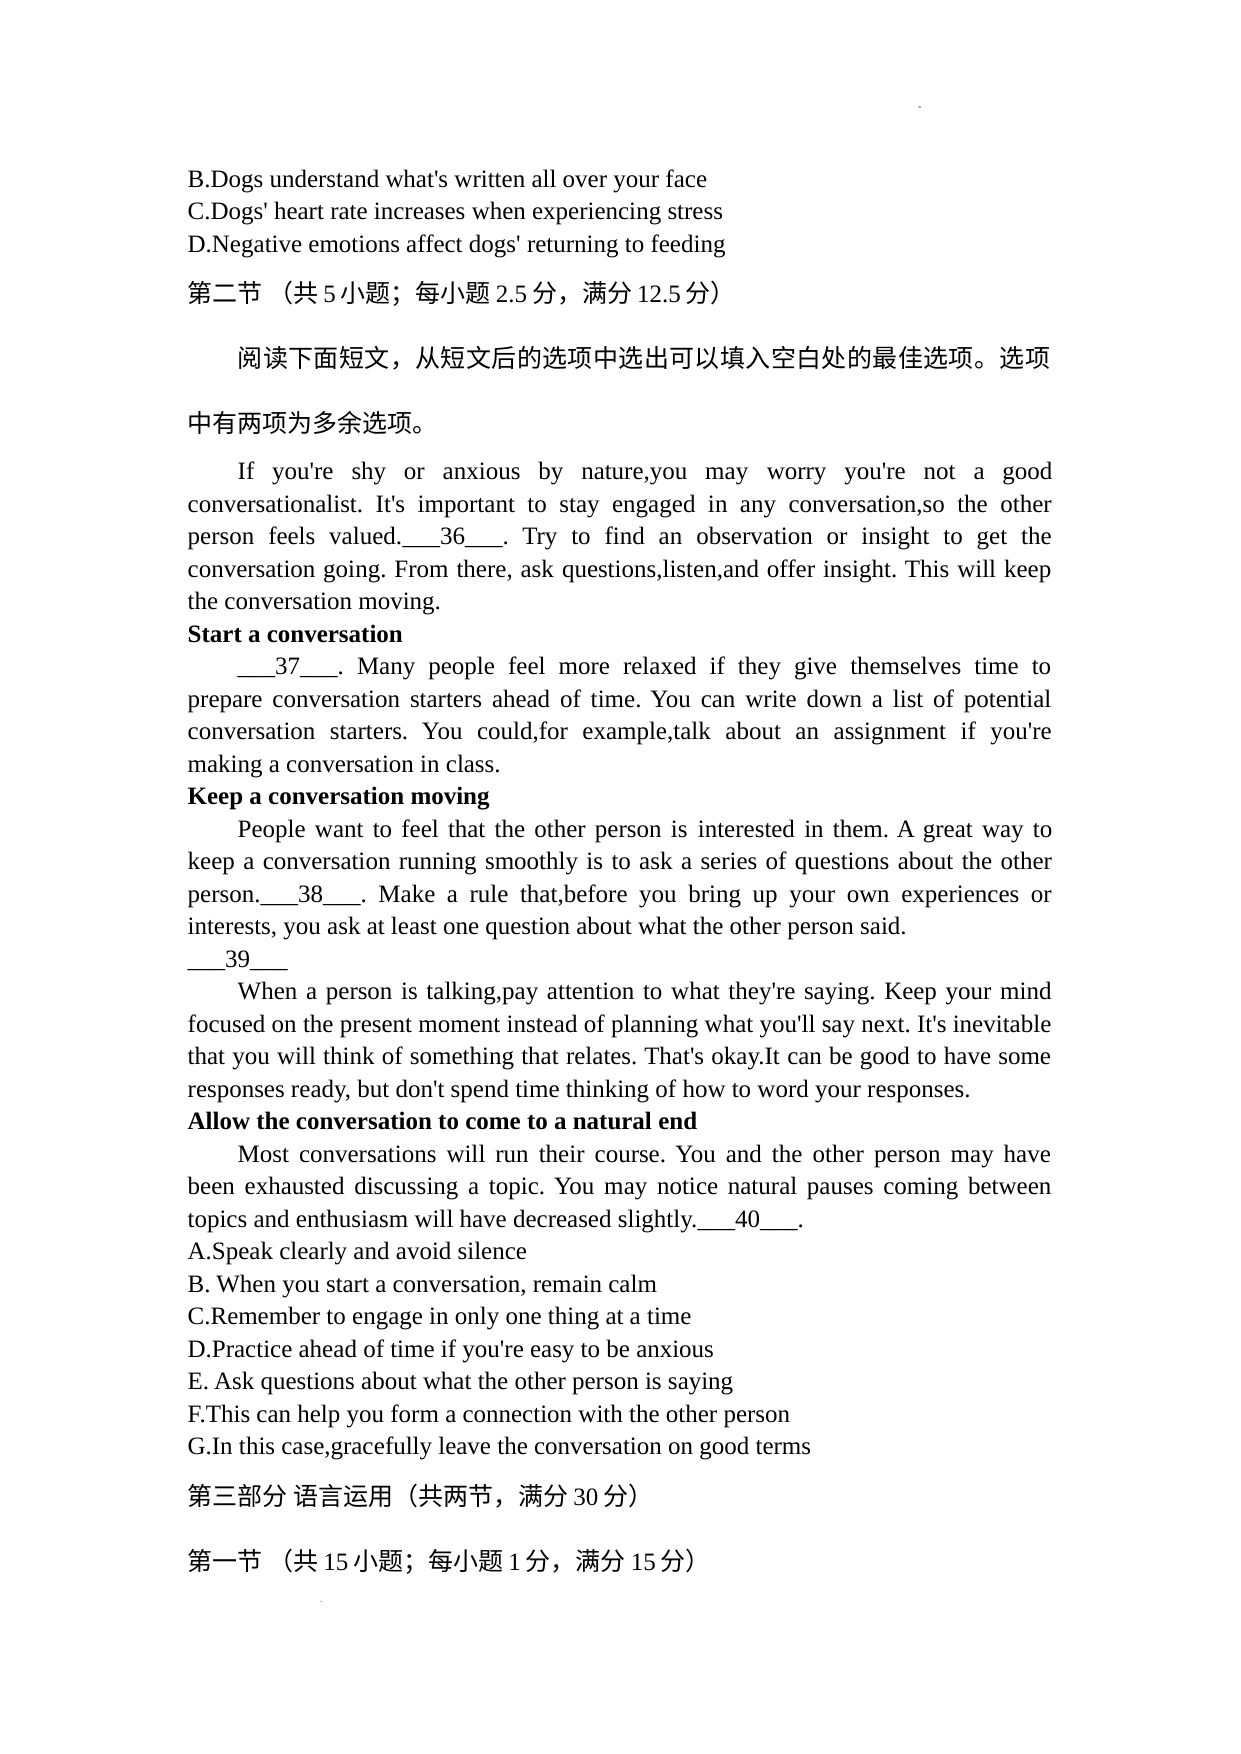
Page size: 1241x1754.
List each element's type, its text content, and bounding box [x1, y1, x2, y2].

text Most conversations will run their course. You and the other person may have been exhausted discussing a topic. You may notice natural pauses coming between topics and enthusiasm will have decreased slightly.___40___. [187, 1137, 1053, 1234]
text E. Ask questions about what the other person is saying [187, 1364, 1053, 1397]
text C.Dogs' heart rate increases when experiencing stress [187, 194, 1053, 227]
text F.This can help you form a connection with the other person [187, 1397, 1053, 1429]
text B. When you start a conversation, remain calm [187, 1267, 1053, 1299]
text 第一节 （共15小题；每小题1分，满分15分） [187, 1527, 1053, 1592]
text Allow the conversation to come to a natural end [187, 1104, 1053, 1137]
text 第三部分 语言运用（共两节，满分30分） [187, 1462, 1053, 1527]
text D.Practice ahead of time if you're easy to be anxious [187, 1332, 1053, 1364]
text B.Dogs understand what's written all over your face [187, 162, 1053, 194]
text A.Speak clearly and avoid silence [187, 1234, 1053, 1267]
text ___39___ [187, 942, 1053, 974]
text When a person is talking,pay attention to what they're saying. Keep your mind focused on the present moment instead of planning what you'll say next. It's inevitable that you will think of something that relates. That's okay.It can be good to have some responses ready, but don't spend time thinking of how to word your responses. [187, 974, 1053, 1104]
text Keep a conversation moving [187, 779, 1053, 812]
text C.Remember to engage in only one thing at a time [187, 1299, 1053, 1332]
text ___37___. Many people feel more relaxed if they give themselves time to prepare conversation starters ahead of time. You can write down a list of potential conversation starters. You could,for example,talk about an assignment if you're making a conversation in class. [187, 649, 1053, 779]
text 阅读下面短文，从短文后的选项中选出可以填入空白处的最佳选项。选项中有两项为多余选项。 [187, 324, 1053, 454]
text D.Negative emotions affect dogs' returning to feeding [187, 227, 1053, 259]
text 第二节 （共5小题；每小题2.5分，满分12.5分） [187, 259, 1053, 324]
text Start a conversation [187, 617, 1053, 649]
text G.In this case,gracefully leave the conversation on good terms [187, 1429, 1053, 1462]
text If you're shy or anxious by nature,you may worry you're not a good conversationalist. It's important to stay engaged in any conversation,so the other person feels valued.___36___. Try to find an observation or insight to get the conversation going. From there, ask questions,listen,and offer insight. This will keep the conversation moving. [187, 454, 1053, 617]
text People want to feel that the other person is interested in them. A great way to keep a conversation running smoothly is to ask a series of questions about the other person.___38___. Make a rule that,before you bring up your own experiences or interests, you ask at least one question about what the other person said. [187, 812, 1053, 942]
